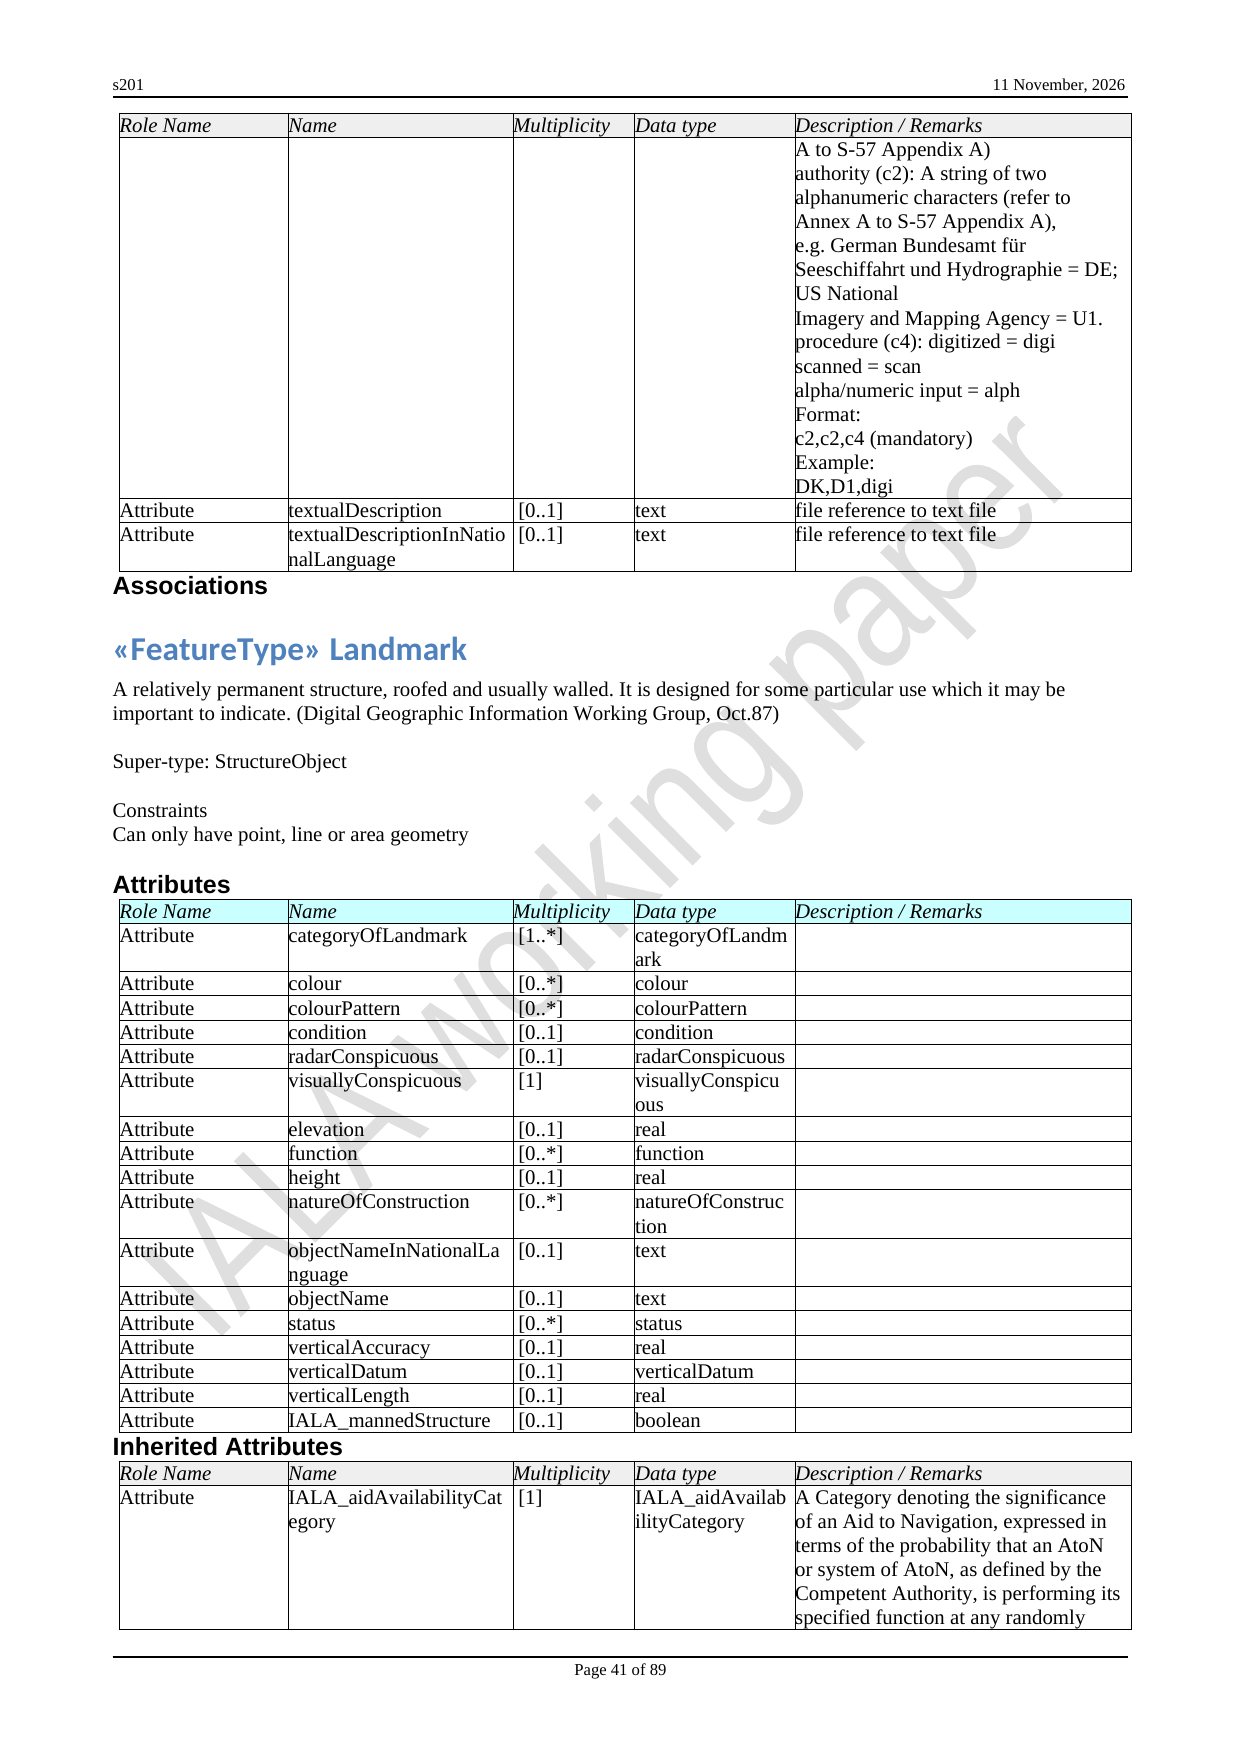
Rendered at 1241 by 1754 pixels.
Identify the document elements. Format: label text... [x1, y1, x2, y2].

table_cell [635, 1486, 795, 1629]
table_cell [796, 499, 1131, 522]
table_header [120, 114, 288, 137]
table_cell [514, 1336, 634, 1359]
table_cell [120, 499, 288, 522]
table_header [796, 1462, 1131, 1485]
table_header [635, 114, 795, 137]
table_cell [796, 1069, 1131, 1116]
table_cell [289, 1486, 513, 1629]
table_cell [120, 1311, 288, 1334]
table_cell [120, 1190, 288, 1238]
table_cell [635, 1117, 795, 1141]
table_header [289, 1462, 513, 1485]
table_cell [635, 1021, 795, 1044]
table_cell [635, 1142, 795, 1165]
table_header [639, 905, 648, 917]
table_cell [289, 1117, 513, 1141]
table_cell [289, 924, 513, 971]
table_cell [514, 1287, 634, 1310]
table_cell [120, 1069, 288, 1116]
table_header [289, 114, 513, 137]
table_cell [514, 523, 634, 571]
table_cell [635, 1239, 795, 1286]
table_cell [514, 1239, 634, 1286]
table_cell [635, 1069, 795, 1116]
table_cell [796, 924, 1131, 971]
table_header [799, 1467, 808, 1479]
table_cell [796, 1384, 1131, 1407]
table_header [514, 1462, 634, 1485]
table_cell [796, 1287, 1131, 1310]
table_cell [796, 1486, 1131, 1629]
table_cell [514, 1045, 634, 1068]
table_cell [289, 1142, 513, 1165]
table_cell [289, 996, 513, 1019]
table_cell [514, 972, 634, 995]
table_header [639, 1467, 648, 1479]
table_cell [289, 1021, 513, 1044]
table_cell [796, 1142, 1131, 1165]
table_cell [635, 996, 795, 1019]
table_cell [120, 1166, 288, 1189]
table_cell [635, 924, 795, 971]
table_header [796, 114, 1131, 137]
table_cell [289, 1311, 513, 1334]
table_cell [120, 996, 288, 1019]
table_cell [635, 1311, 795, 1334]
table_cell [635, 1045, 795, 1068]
text Inherited Attributes [112, 1432, 1128, 1461]
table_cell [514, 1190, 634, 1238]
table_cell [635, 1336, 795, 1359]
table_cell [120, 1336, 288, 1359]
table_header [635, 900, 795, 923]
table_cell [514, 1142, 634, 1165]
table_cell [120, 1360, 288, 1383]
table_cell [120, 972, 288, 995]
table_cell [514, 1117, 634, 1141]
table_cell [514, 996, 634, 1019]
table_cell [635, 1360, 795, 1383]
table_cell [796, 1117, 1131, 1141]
text Super-type: StructureObject [112, 749, 1128, 773]
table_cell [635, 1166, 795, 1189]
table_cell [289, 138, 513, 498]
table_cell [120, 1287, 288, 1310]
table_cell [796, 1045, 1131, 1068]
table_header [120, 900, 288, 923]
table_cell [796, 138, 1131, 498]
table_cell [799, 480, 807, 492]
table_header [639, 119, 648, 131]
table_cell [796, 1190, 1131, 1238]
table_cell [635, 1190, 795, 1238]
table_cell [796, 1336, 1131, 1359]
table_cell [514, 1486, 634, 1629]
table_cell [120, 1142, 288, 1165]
text Constraints [112, 798, 1128, 822]
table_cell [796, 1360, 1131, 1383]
text Attributes [112, 870, 1128, 898]
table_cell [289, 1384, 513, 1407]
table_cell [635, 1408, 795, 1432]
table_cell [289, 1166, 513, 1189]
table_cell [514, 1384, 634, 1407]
text Associations [112, 571, 1128, 599]
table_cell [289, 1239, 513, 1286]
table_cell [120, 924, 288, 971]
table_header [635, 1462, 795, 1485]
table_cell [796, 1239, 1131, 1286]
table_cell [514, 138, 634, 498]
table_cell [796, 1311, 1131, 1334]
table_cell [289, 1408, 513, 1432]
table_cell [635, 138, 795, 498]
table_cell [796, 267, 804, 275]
subtitle «FeatureType» Landmark [112, 628, 1128, 669]
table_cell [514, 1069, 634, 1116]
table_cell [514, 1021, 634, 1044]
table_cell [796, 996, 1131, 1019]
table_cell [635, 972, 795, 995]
text Can only have point, line or area geometry [112, 822, 1128, 846]
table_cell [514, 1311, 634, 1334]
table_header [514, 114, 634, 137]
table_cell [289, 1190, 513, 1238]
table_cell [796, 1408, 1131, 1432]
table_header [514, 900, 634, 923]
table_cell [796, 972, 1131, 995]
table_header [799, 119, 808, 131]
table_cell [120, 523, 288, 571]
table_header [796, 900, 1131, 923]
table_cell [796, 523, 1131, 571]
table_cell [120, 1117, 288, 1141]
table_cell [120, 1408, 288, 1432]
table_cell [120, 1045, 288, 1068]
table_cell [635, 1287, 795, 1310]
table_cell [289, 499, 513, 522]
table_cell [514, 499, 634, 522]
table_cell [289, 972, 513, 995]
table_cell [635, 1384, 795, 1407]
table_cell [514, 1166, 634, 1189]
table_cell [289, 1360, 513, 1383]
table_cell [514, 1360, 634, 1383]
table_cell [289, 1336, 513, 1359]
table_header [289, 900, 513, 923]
text A relatively permanent structure, roofed and usually walled. It is designed for some particular use which it may be important to indicate. (Digital Geographic Information Working Group, Oct.87) [112, 677, 1128, 725]
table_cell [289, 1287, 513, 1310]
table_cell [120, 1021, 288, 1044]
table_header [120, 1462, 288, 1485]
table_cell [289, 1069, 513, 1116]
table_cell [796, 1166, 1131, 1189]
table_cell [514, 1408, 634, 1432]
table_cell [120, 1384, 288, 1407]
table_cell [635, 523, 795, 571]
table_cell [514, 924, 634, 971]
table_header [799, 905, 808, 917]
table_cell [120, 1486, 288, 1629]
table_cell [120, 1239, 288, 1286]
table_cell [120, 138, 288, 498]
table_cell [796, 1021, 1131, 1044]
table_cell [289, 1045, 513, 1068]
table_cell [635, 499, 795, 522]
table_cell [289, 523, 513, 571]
